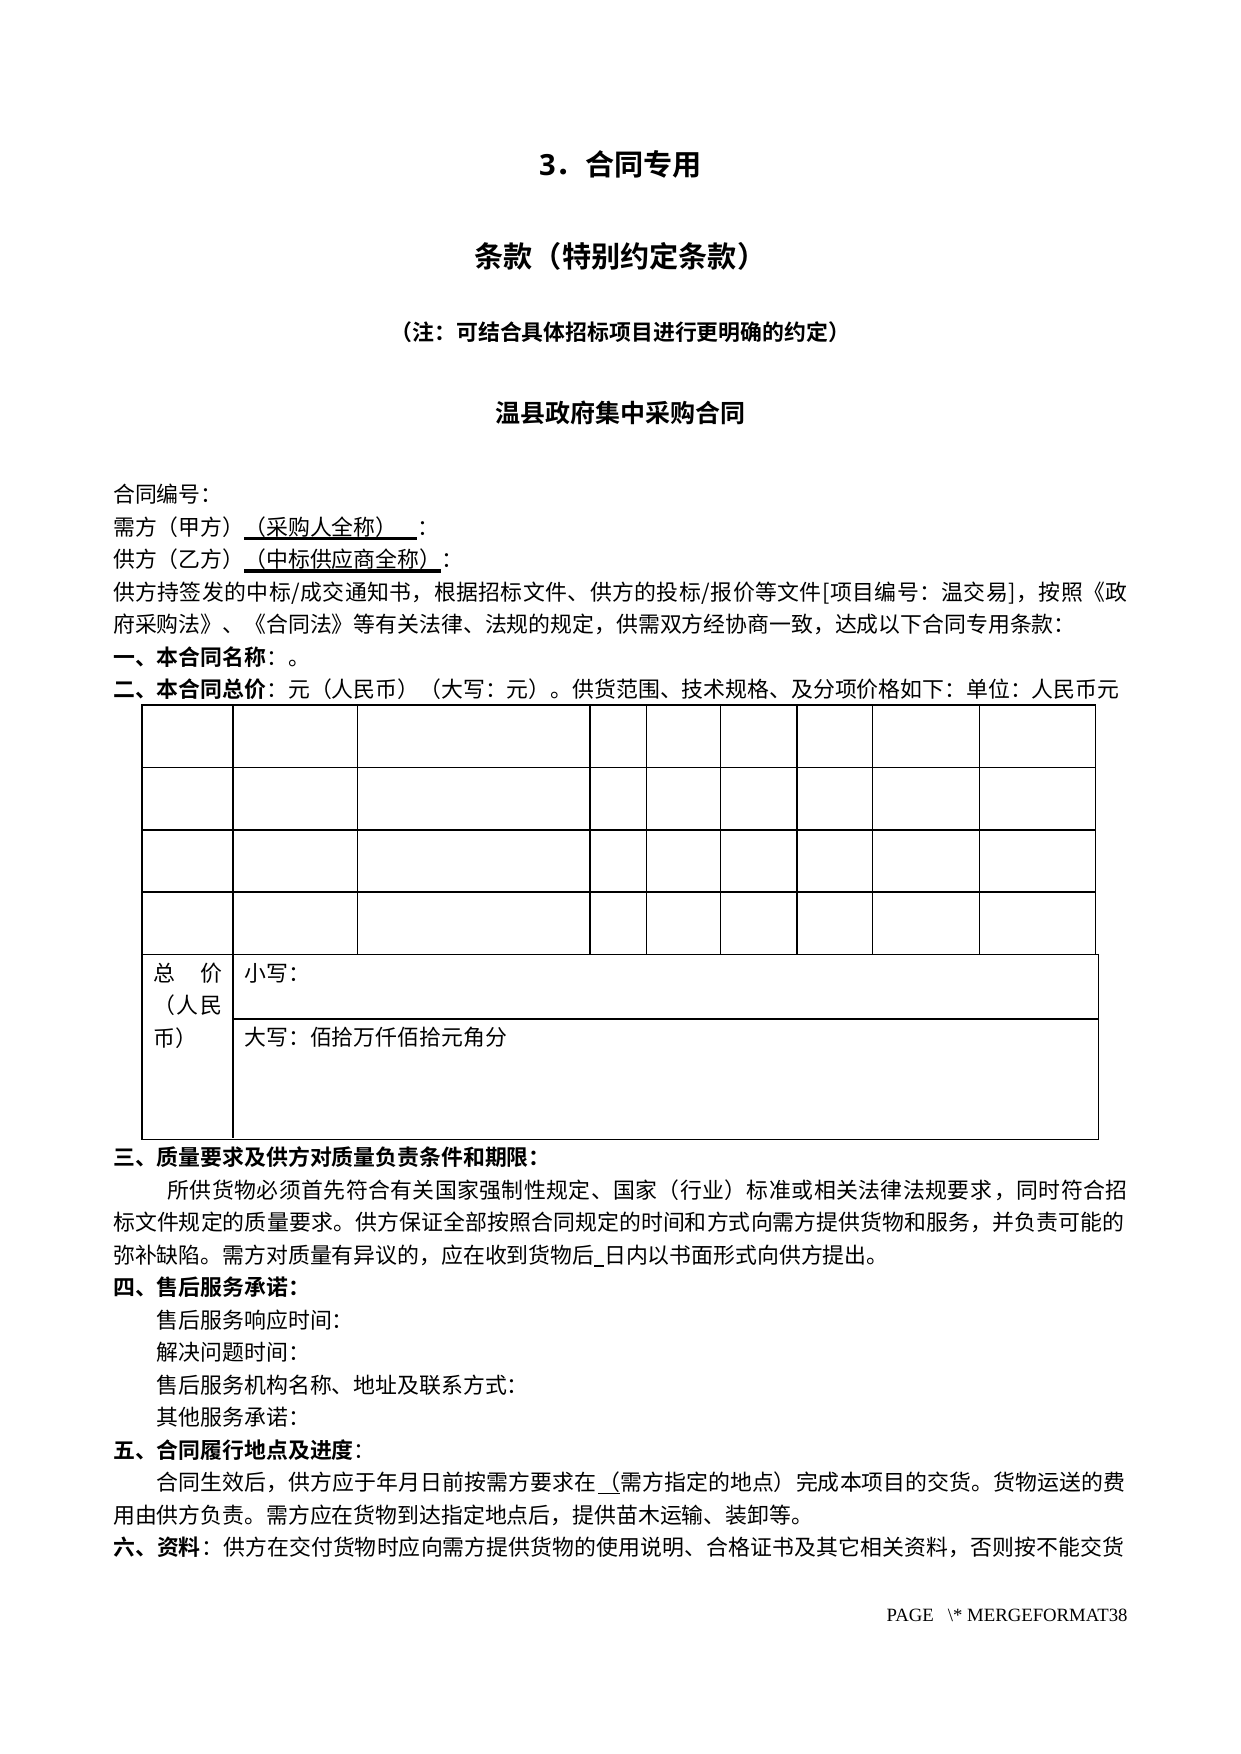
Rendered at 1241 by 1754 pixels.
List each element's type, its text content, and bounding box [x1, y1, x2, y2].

table_cell [798, 768, 872, 829]
table_cell [234, 831, 357, 891]
table_cell [873, 831, 979, 891]
table_cell [798, 893, 872, 954]
text 供方（乙方）（中标供应商全称）： [113, 542, 1127, 574]
table_header [721, 706, 796, 766]
text 四、售后服务承诺： [113, 1270, 1127, 1302]
table_cell [721, 893, 796, 954]
table_cell [143, 893, 232, 954]
table_cell [980, 768, 1095, 829]
table_cell [873, 768, 979, 829]
table_cell [591, 768, 646, 829]
table_cell 总价（人民币） [143, 955, 232, 1138]
table_header [591, 706, 646, 766]
table_header [873, 706, 979, 766]
text 温县政府集中采购合同 [113, 379, 1127, 444]
table_header [798, 706, 872, 766]
text 三、质量要求及供方对质量负责条件和期限： [113, 1140, 1127, 1172]
table_header [143, 706, 232, 766]
table_cell [591, 893, 646, 954]
table_header [980, 706, 1095, 766]
table_header [234, 706, 357, 766]
text 合同编号： [113, 477, 1127, 509]
text 售后服务响应时间： [113, 1302, 1127, 1335]
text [113, 1530, 1127, 1562]
text 解决问题时间： [113, 1335, 1127, 1367]
subtitle 3．合同专用 [113, 130, 1127, 195]
text 所供货物必须首先符合有关国家强制性规定、国家（行业）标准或相关法律法规要求，同时符合招标文件规定的质量要求。供方保证全部按照合同规定的时间和方式向需方提供货物和服务，并负责可能的弥补缺陷。需方对质量有异议的，应在收到货物后 日内以书面形式向供方提出。 [113, 1172, 1127, 1270]
text 五、合同履行地点及进度： [113, 1432, 1127, 1465]
table_cell [358, 831, 589, 891]
table_cell [980, 831, 1095, 891]
table_header [647, 706, 720, 766]
text （注：可结合具体招标项目进行更明确的约定） [113, 314, 1127, 347]
table_cell [234, 893, 357, 954]
table_cell [647, 831, 720, 891]
table_cell [873, 893, 979, 954]
table_cell [591, 831, 646, 891]
table_cell [980, 893, 1095, 954]
table_cell [798, 831, 872, 891]
text 二、本合同总价：元（人民币）（大写：元）。供货范围、技术规格、及分项价格如下：单位：人民币元 [113, 672, 1127, 704]
table_cell 大写：佰拾万仟佰拾元角分 [234, 1020, 1098, 1138]
text 需方（甲方）（采购人全称） ： [113, 509, 1127, 542]
table_cell [358, 893, 589, 954]
text 一、本合同名称：。 [113, 639, 1127, 672]
text 其他服务承诺： [113, 1400, 1127, 1432]
table_cell [647, 768, 720, 829]
text 售后服务机构名称、地址及联系方式： [113, 1367, 1127, 1400]
table_cell [143, 768, 232, 829]
subtitle 条款（特别约定条款） [113, 222, 1127, 287]
text 供方持签发的中标/成交通知书，根据招标文件、供方的投标/报价等文件[项目编号：温交易]，按照《政府采购法》、《合同法》等有关法律、法规的规定，供需双方经协商一致，达成以下合同专用条款： [113, 574, 1127, 639]
table_header [358, 706, 589, 766]
table_cell 小写： [234, 955, 1098, 1018]
table_cell [358, 768, 589, 829]
text 合同生效后，供方应于年月日前按需方要求在（需方指定的地点）完成本项目的交货。货物运送的费用由供方负责。需方应在货物到达指定地点后，提供苗木运输、装卸等。 [113, 1465, 1127, 1530]
table_cell [234, 768, 357, 829]
table_cell [143, 831, 232, 891]
table_cell [721, 768, 796, 829]
table_cell [721, 831, 796, 891]
table_cell [647, 893, 720, 954]
